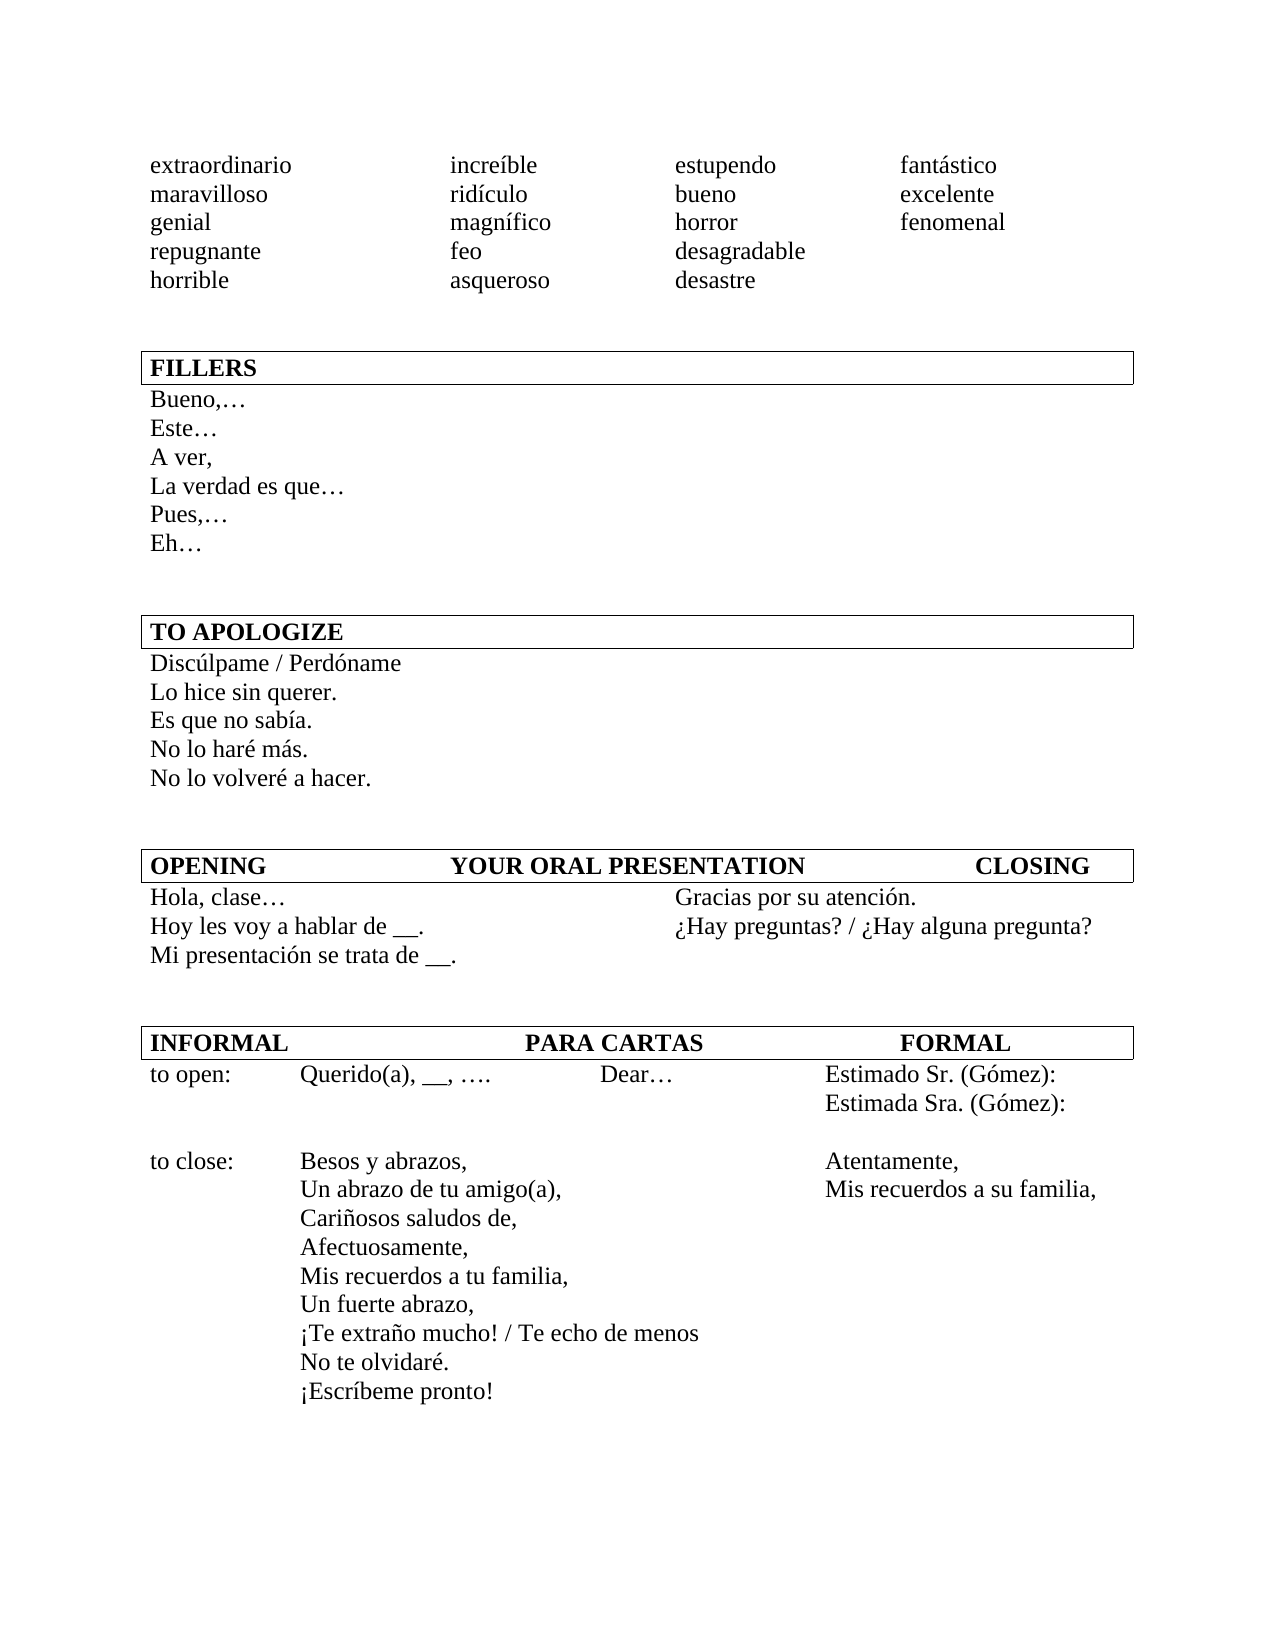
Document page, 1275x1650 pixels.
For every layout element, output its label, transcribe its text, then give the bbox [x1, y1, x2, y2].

text Afectuosamente, [150, 1232, 1125, 1261]
text Este… [150, 413, 1125, 442]
text No lo haré más. [150, 734, 1125, 763]
text repugnante feo desagradable [150, 236, 1125, 265]
text to close: Besos y abrazos, Atentamente, [150, 1146, 1125, 1174]
text Mis recuerdos a tu familia, [150, 1261, 1125, 1289]
text No te olvidaré. [150, 1347, 1125, 1376]
text Un abrazo de tu amigo(a), Mis recuerdos a su familia, [150, 1174, 1125, 1203]
text Estimada Sra. (Gómez): [150, 1088, 1125, 1117]
text Bueno,… [150, 385, 1125, 413]
text Eh… [150, 528, 1125, 557]
text Discúlpame / Perdóname [150, 649, 1125, 677]
text Lo hice sin querer. [150, 677, 1125, 705]
text horrible asqueroso desastre [150, 265, 1125, 294]
text Es que no sabía. [150, 705, 1125, 734]
text Hoy les voy a hablar de __. ¿Hay preguntas? / ¿Hay alguna pregunta? [150, 911, 1125, 940]
text ¡Escríbeme pronto! [150, 1376, 1125, 1404]
text maravilloso ridículo bueno excelente [150, 179, 1125, 207]
text A ver, [150, 442, 1125, 471]
text No lo volveré a hacer. [150, 763, 1125, 792]
text Cariñosos saludos de, [150, 1203, 1125, 1232]
text Hola, clase… Gracias por su atención. [150, 883, 1125, 911]
text Mi presentación se trata de __. [150, 940, 1125, 969]
text TO APOLOGIZE [142, 616, 1133, 648]
text La verdad es que… [150, 471, 1125, 499]
text extraordinario increíble estupendo fantástico [150, 150, 1125, 179]
text ¡Te extraño mucho! / Te echo de menos [150, 1318, 1125, 1347]
text to open: Querido(a), __, …. Dear… Estimado Sr. (Gómez): [150, 1060, 1125, 1088]
text INFORMAL PARA CARTAS FORMAL [142, 1027, 1133, 1059]
text FILLERS [142, 352, 1133, 384]
text Pues,… [150, 499, 1125, 528]
text OPENING YOUR ORAL PRESENTATION CLOSING [142, 850, 1133, 882]
text genial magnífico horror fenomenal [150, 207, 1125, 236]
text Un fuerte abrazo, [150, 1289, 1125, 1318]
